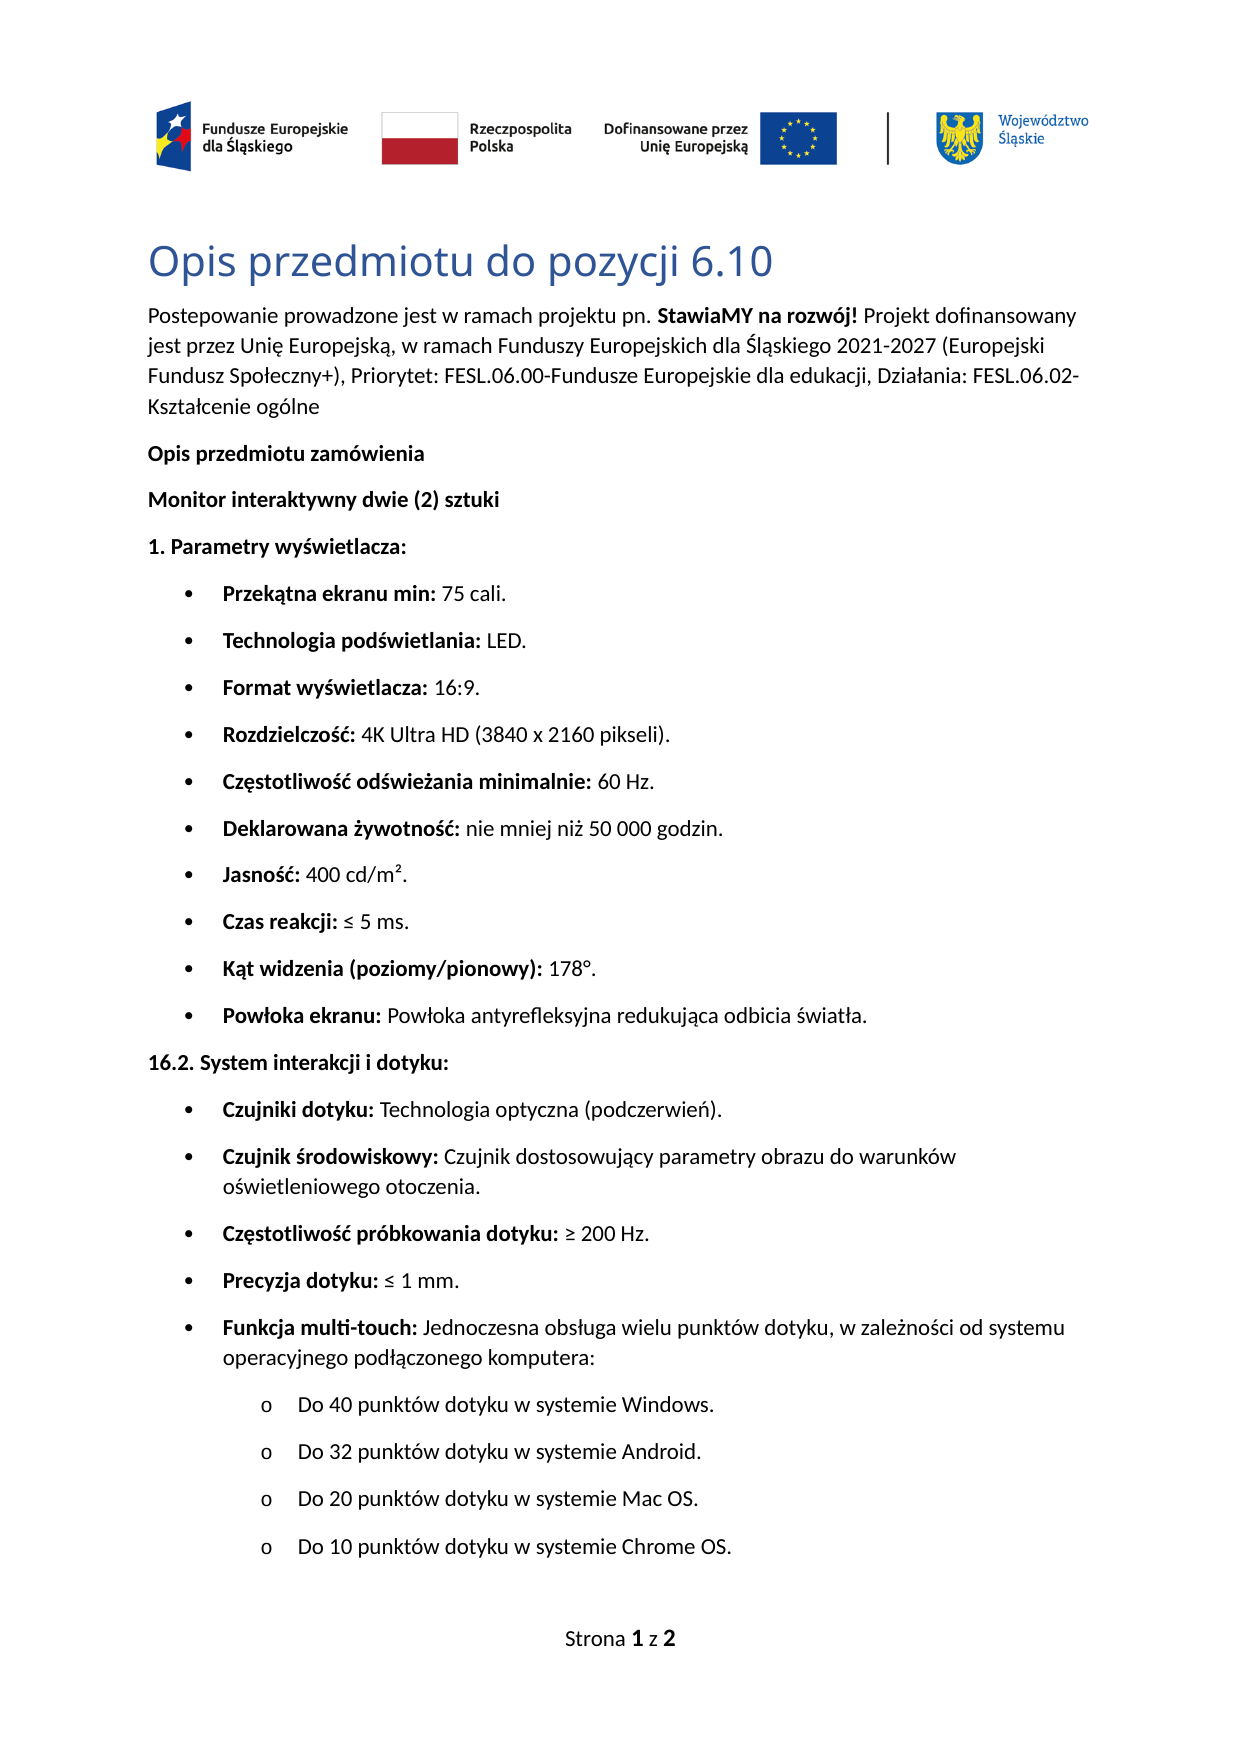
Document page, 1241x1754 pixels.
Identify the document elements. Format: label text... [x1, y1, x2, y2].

list Jasność: 400 cd/m². [185, 861, 1093, 889]
subtitle Opis przedmiotu do pozycji 6.10 [148, 232, 1093, 288]
list Częstotliwość odświeżania minimalnie: 60 Hz. [185, 767, 1093, 795]
list Do 10 punktów dotyku w systemie Chrome OS. [260, 1532, 1093, 1561]
list Precyzja dotyku: ≤ 1 mm. [185, 1266, 1093, 1294]
text Opis przedmiotu zamówienia [148, 439, 1093, 467]
list Kąt widzenia (poziomy/pionowy): 178°. [185, 954, 1093, 982]
text 1. Parametry wyświetlacza: [148, 532, 1093, 561]
text 16.2. System interakcji i dotyku: [148, 1048, 1093, 1076]
list Do 40 punktów dotyku w systemie Windows. [260, 1390, 1093, 1418]
list Czujnik środowiskowy: Czujnik dostosowujący parametry obrazu do warunków oświetleniowego otoczenia. [185, 1142, 1093, 1200]
list Technologia podświetlania: LED. [185, 626, 1093, 654]
text Postepowanie prowadzone jest w ramach projektu pn. StawiaMY na rozwój! Projekt dofinansowany jest przez Unię Europejską, w ramach Funduszy Europejskich dla Śląskiego 2021-2027 (Europejski Fundusz Społeczny+), Priorytet: FESL.06.00-Fundusze Europejskie dla edukacji, Działania: FESL.06.02-Kształcenie ogólne [148, 301, 1093, 420]
list Rozdzielczość: 4K Ultra HD (3840 x 2160 pikseli). [185, 720, 1093, 748]
list Do 32 punktów dotyku w systemie Android. [260, 1437, 1093, 1466]
list Czas reakcji: ≤ 5 ms. [185, 907, 1093, 936]
text Monitor interaktywny dwie (2) sztuki [148, 486, 1093, 514]
list Powłoka ekranu: Powłoka antyrefleksyjna redukująca odbicia światła. [185, 1001, 1093, 1029]
list Przekątna ekranu min: 75 cali. [185, 579, 1093, 607]
list Do 20 punktów dotyku w systemie Mac OS. [260, 1484, 1093, 1513]
picture [147, 73, 1093, 195]
list Deklarowana żywotność: nie mniej niż 50 000 godzin. [185, 814, 1093, 842]
list Częstotliwość próbkowania dotyku: ≥ 200 Hz. [185, 1219, 1093, 1247]
list Czujniki dotyku: Technologia optyczna (podczerwień). [185, 1095, 1093, 1123]
list Format wyświetlacza: 16:9. [185, 673, 1093, 701]
list Funkcja multi-touch: Jednoczesna obsługa wielu punktów dotyku, w zależności od systemu operacyjnego podłączonego komputera: [185, 1313, 1093, 1371]
